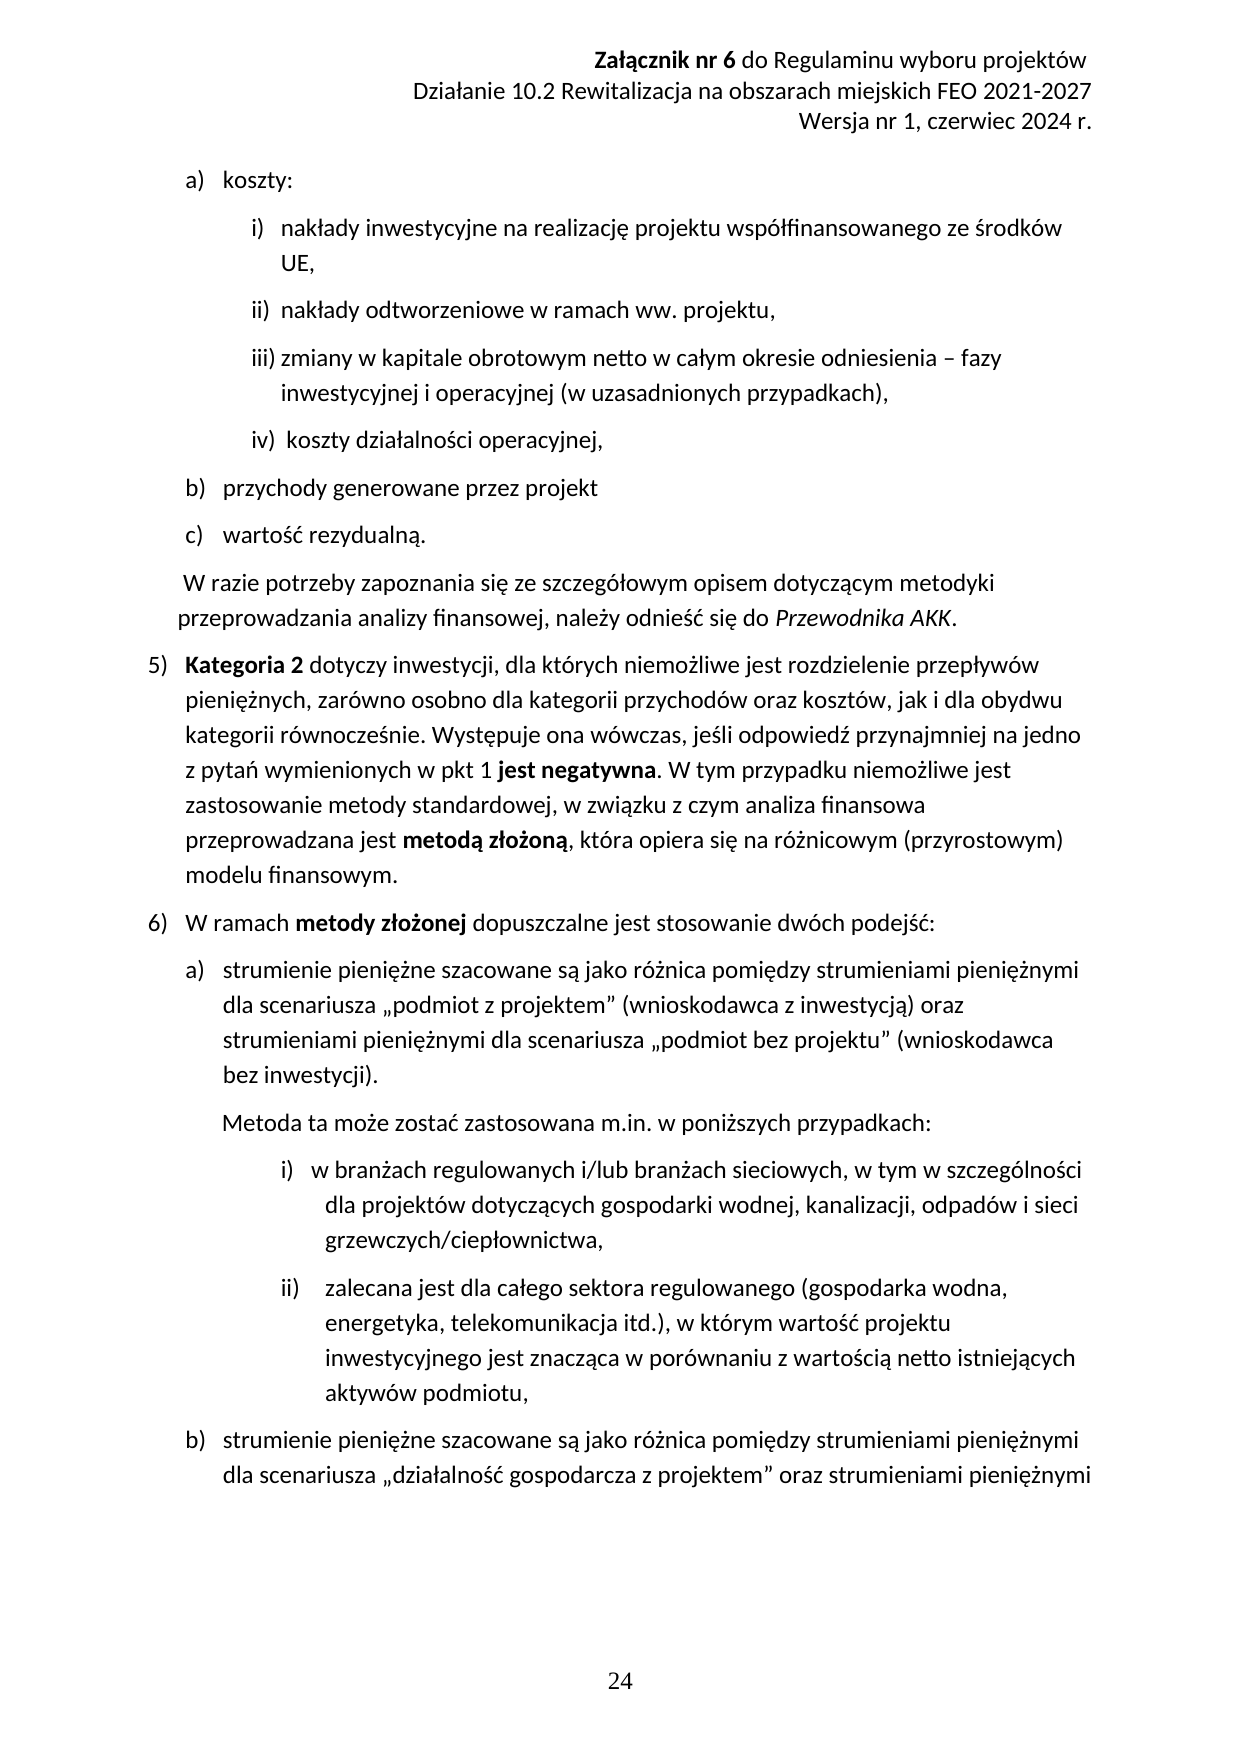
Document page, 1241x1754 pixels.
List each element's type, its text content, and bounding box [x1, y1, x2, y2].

list nakłady odtworzeniowe w ramach ww. projektu, [251, 294, 1092, 325]
list wartość rezydualną. [185, 519, 1092, 550]
list strumienie pieniężne szacowane są jako różnica pomiędzy strumieniami pieniężnymi dla scenariusza „podmiot z projektem” (wnioskodawca z inwestycją) oraz strumieniami pieniężnymi dla scenariusza „podmiot bez projektu” (wnioskodawca bez inwestycji). [185, 954, 1092, 1090]
list koszty działalności operacyjnej, [251, 424, 1092, 455]
text i) w branżach regulowanych i/lub branżach sieciowych, w tym w szczególności dla projektów dotyczących gospodarki wodnej, kanalizacji, odpadów i sieci grzewczych/ciepłownictwa, [281, 1154, 1092, 1255]
text ii) zalecana jest dla całego sektora regulowanego (gospodarka wodna, energetyka, telekomunikacja itd.), w którym wartość projektu inwestycyjnego jest znacząca w porównaniu z wartością netto istniejących aktywów podmiotu, [281, 1272, 1092, 1408]
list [185, 1424, 1092, 1490]
list Kategoria 2 dotyczy inwestycji, dla których niemożliwe jest rozdzielenie przepływów pieniężnych, zarówno osobno dla kategorii przychodów oraz kosztów, jak i dla obydwu kategorii równocześnie. Występuje ona wówczas, jeśli odpowiedź przynajmniej na jedno z pytań wymienionych w pkt 1 jest negatywna. W tym przypadku niemożliwe jest zastosowanie metody standardowej, w związku z czym analiza finansowa przeprowadzana jest metodą złożoną, która opiera się na różnicowym (przyrostowym) modelu finansowym. [148, 649, 1092, 890]
text Metoda ta może zostać zastosowana m.in. w poniższych przypadkach: [185, 1107, 1092, 1138]
list W ramach metody złożonej dopuszczalne jest stosowanie dwóch podejść: [148, 907, 1092, 938]
list koszty: [185, 164, 1092, 195]
text W razie potrzeby zapoznania się ze szczegółowym opisem dotyczącym metodyki przeprowadzania analizy finansowej, należy odnieść się do Przewodnika AKK. [177, 567, 1092, 633]
list nakłady inwestycyjne na realizację projektu współfinansowanego ze środków UE, [251, 212, 1092, 278]
list zmiany w kapitale obrotowym netto w całym okresie odniesienia – fazy inwestycyjnej i operacyjnej (w uzasadnionych przypadkach), [251, 342, 1092, 408]
list przychody generowane przez projekt [185, 472, 1092, 503]
